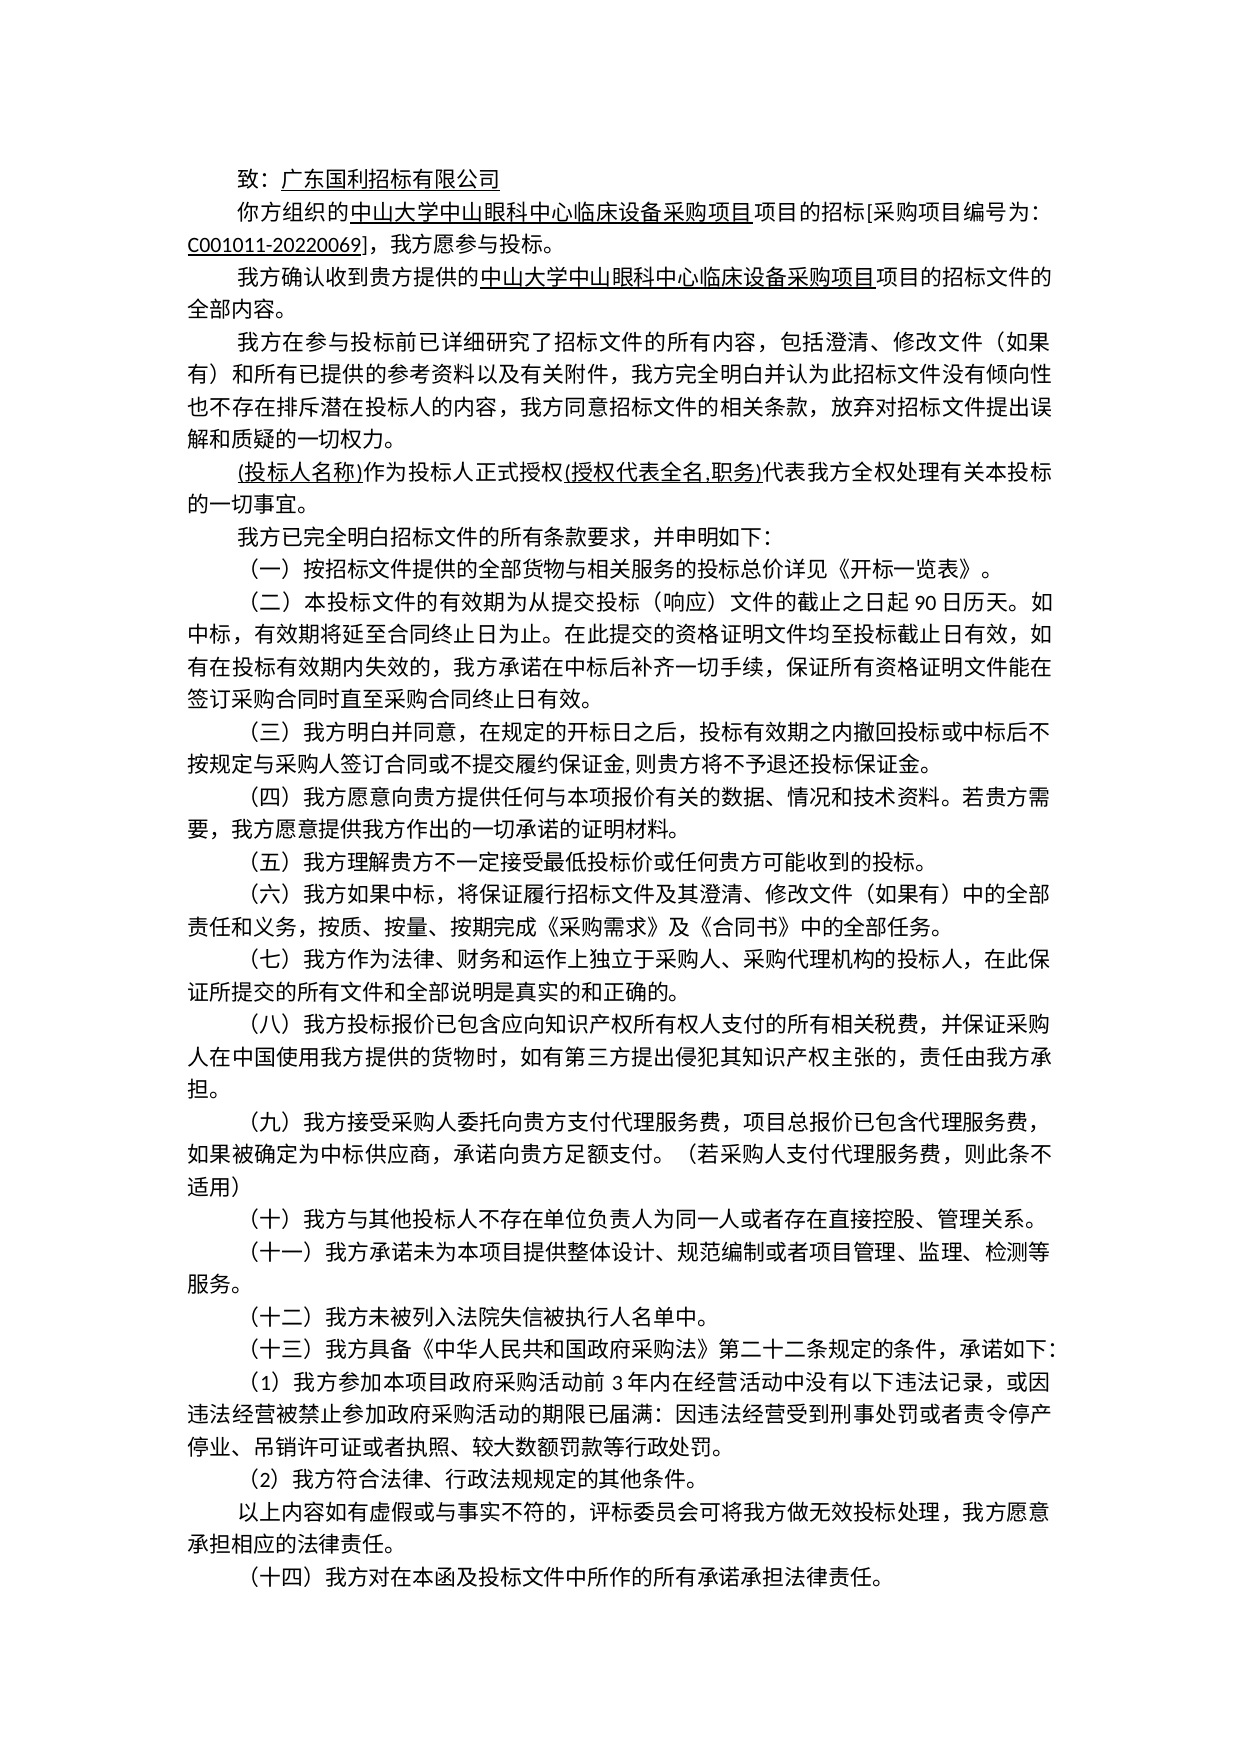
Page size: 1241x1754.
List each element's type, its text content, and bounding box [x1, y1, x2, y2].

text 我方确认收到贵方提供的中山大学中山眼科中心临床设备采购项目项目的招标文件的全部内容。 [187, 259, 1053, 324]
text （七）我方作为法律、财务和运作上独立于采购人、采购代理机构的投标人，在此保证所提交的所有文件和全部说明是真实的和正确的。 [187, 942, 1053, 1007]
text （十四）我方对在本函及投标文件中所作的所有承诺承担法律责任。 [187, 1559, 1053, 1592]
text （四）我方愿意向贵方提供任何与本项报价有关的数据、情况和技术资料。若贵方需要，我方愿意提供我方作出的一切承诺的证明材料。 [187, 779, 1053, 844]
text （1）我方参加本项目政府采购活动前3年内在经营活动中没有以下违法记录，或因违法经营被禁止参加政府采购活动的期限已届满：因违法经营受到刑事处罚或者责令停产停业、吊销许可证或者执照、较大数额罚款等行政处罚。 [187, 1364, 1053, 1462]
text （十）我方与其他投标人不存在单位负责人为同一人或者存在直接控股、管理关系。 [187, 1202, 1053, 1234]
text （十三）我方具备《中华人民共和国政府采购法》第二十二条规定的条件，承诺如下： [187, 1332, 1053, 1364]
text 你方组织的中山大学中山眼科中心临床设备采购项目项目的招标[采购项目编号为：C001011-20220069]，我方愿参与投标。 [187, 194, 1053, 259]
text 以上内容如有虚假或与事实不符的，评标委员会可将我方做无效投标处理，我方愿意承担相应的法律责任。 [187, 1494, 1053, 1559]
text （六）我方如果中标，将保证履行招标文件及其澄清、修改文件（如果有）中的全部责任和义务，按质、按量、按期完成《采购需求》及《合同书》中的全部任务。 [187, 877, 1053, 942]
text （2）我方符合法律、行政法规规定的其他条件。 [187, 1462, 1053, 1494]
text (投标人名称)作为投标人正式授权(授权代表全名,职务)代表我方全权处理有关本投标的一切事宜。 [187, 454, 1053, 519]
text 我方在参与投标前已详细研究了招标文件的所有内容，包括澄清、修改文件（如果有）和所有已提供的参考资料以及有关附件，我方完全明白并认为此招标文件没有倾向性，也不存在排斥潜在投标人的内容，我方同意招标文件的相关条款，放弃对招标文件提出误解和质疑的一切权力。 [187, 324, 1053, 454]
text （十二）我方未被列入法院失信被执行人名单中。 [187, 1299, 1053, 1332]
text （八）我方投标报价已包含应向知识产权所有权人支付的所有相关税费，并保证采购人在中国使用我方提供的货物时，如有第三方提出侵犯其知识产权主张的，责任由我方承担。 [187, 1007, 1053, 1104]
text （三）我方明白并同意，在规定的开标日之后，投标有效期之内撤回投标或中标后不按规定与采购人签订合同或不提交履约保证金, 则贵方将不予退还投标保证金。 [187, 714, 1053, 779]
text （五）我方理解贵方不一定接受最低投标价或任何贵方可能收到的投标。 [187, 844, 1053, 877]
text （二）本投标文件的有效期为从提交投标（响应）文件的截止之日起90日历天。如中标，有效期将延至合同终止日为止。在此提交的资格证明文件均至投标截止日有效，如有在投标有效期内失效的，我方承诺在中标后补齐一切手续，保证所有资格证明文件能在签订采购合同时直至采购合同终止日有效。 [187, 584, 1053, 714]
text 我方已完全明白招标文件的所有条款要求，并申明如下： [187, 519, 1053, 552]
text （一）按招标文件提供的全部货物与相关服务的投标总价详见《开标一览表》。 [187, 552, 1053, 584]
text （十一）我方承诺未为本项目提供整体设计、规范编制或者项目管理、监理、检测等服务。 [187, 1234, 1053, 1299]
text 致：广东国利招标有限公司 [187, 162, 1053, 194]
text （九）我方接受采购人委托向贵方支付代理服务费，项目总报价已包含代理服务费，如果被确定为中标供应商，承诺向贵方足额支付。（若采购人支付代理服务费，则此条不适用） [187, 1104, 1053, 1202]
